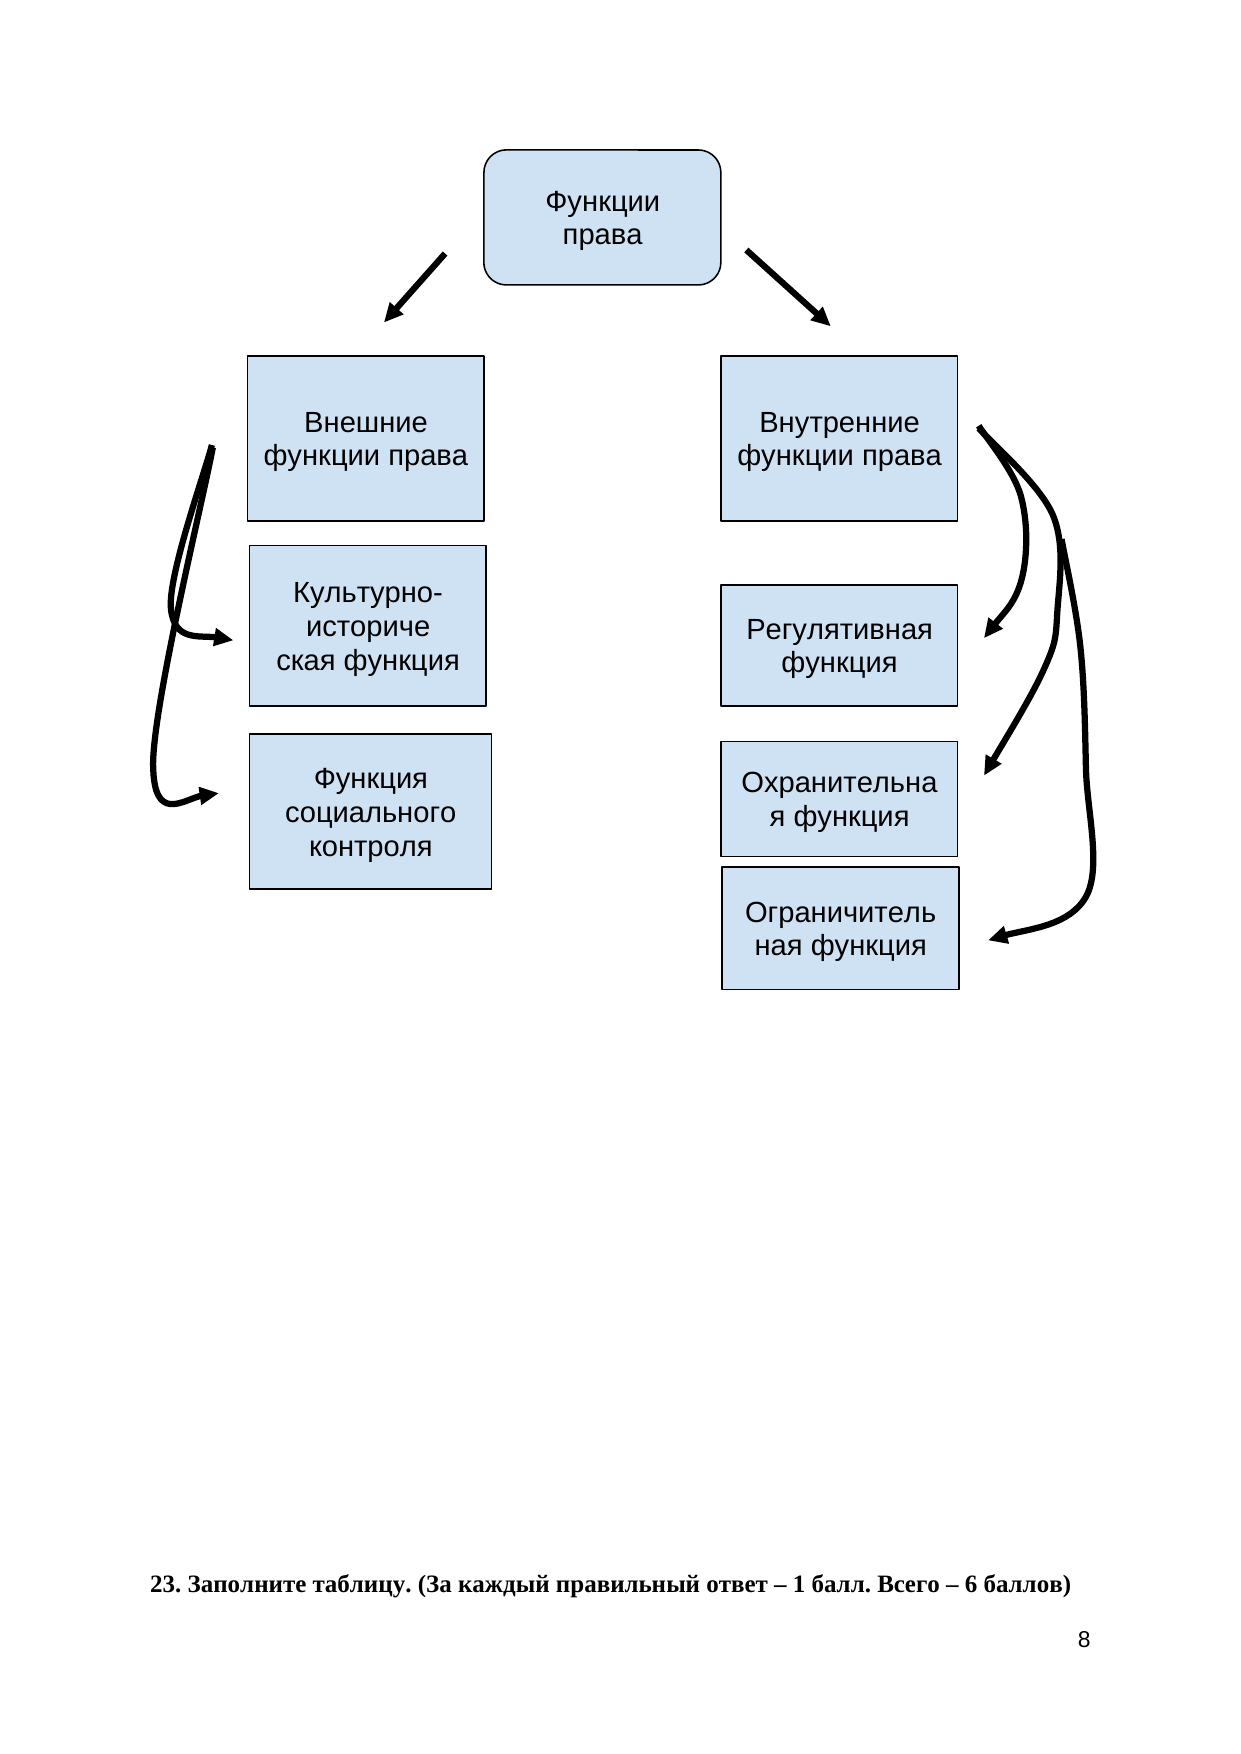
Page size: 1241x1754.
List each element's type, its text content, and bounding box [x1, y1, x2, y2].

text 23. Заполните таблицу. (За каждый правильный ответ – 1 балл. Всего – 6 баллов) [150, 1569, 1090, 1598]
